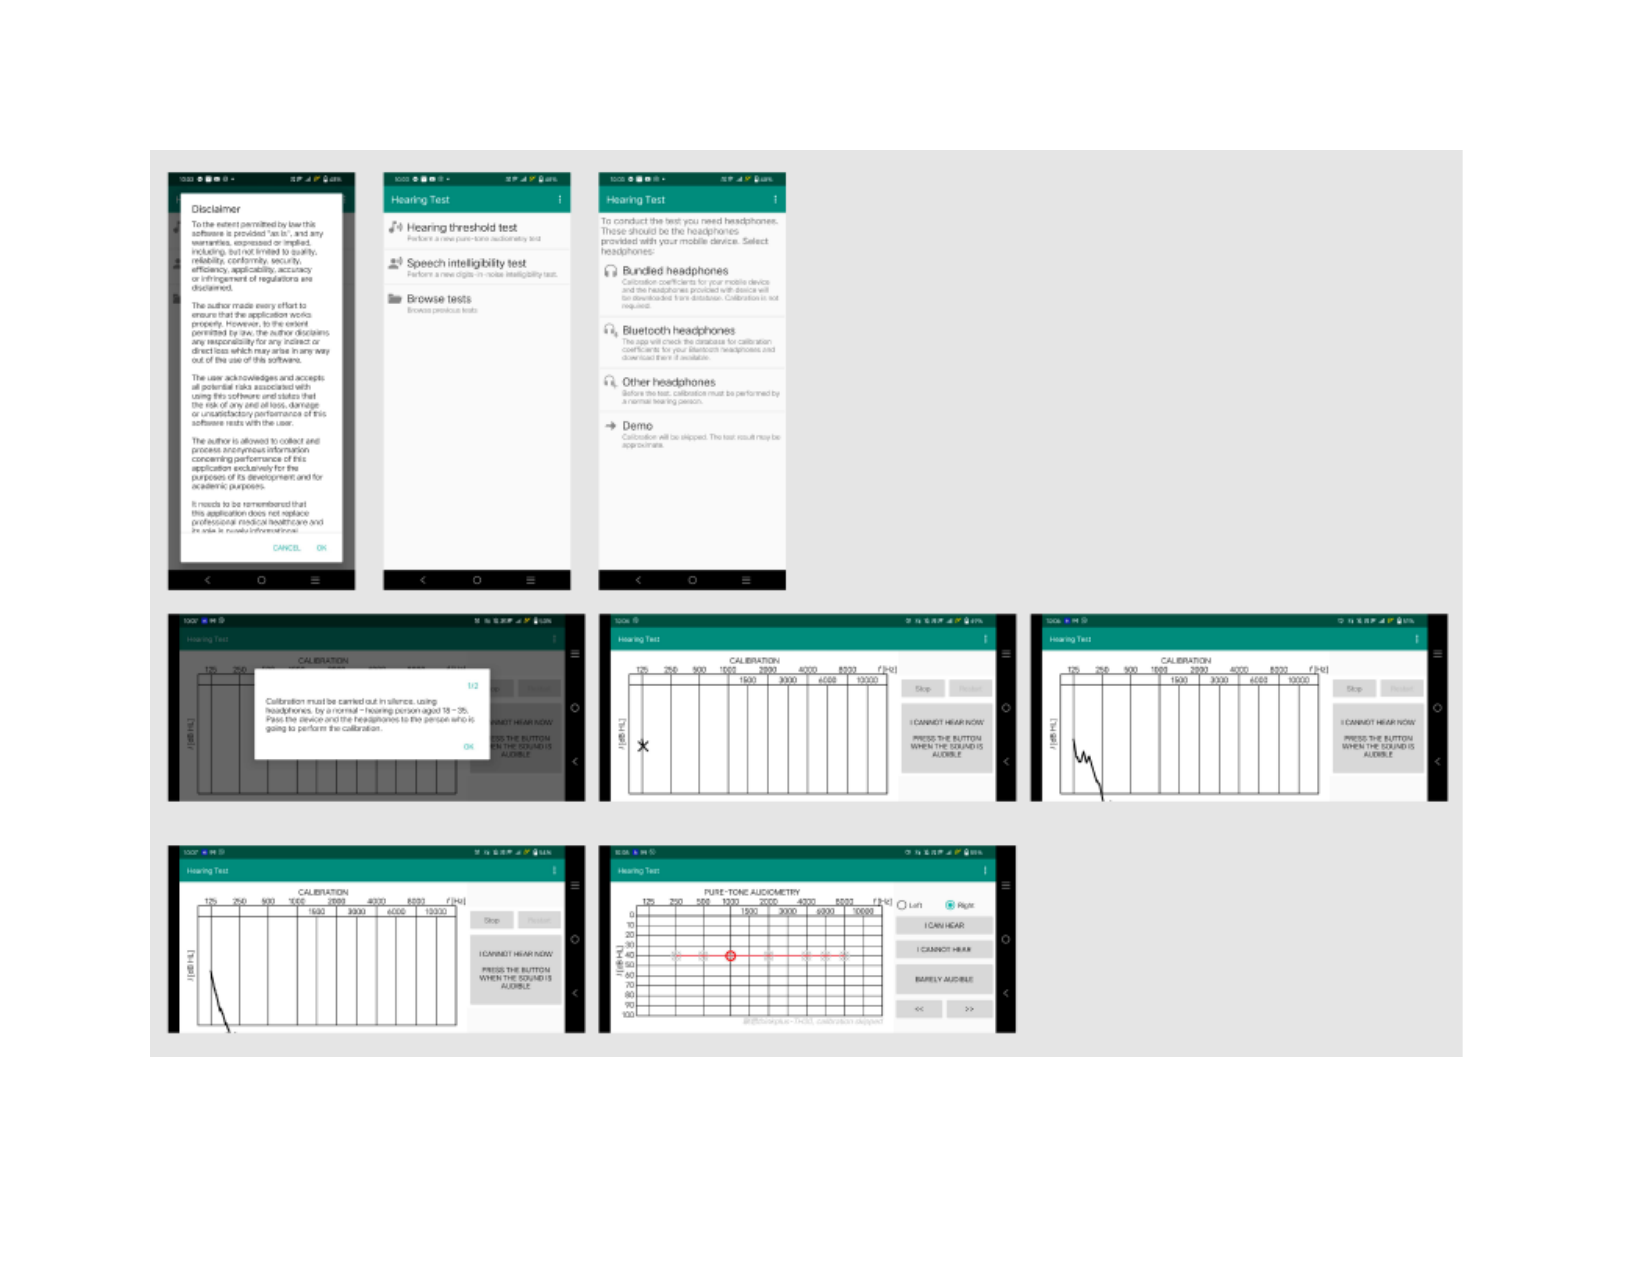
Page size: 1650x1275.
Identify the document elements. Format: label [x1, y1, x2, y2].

picture [150, 150, 1463, 1057]
